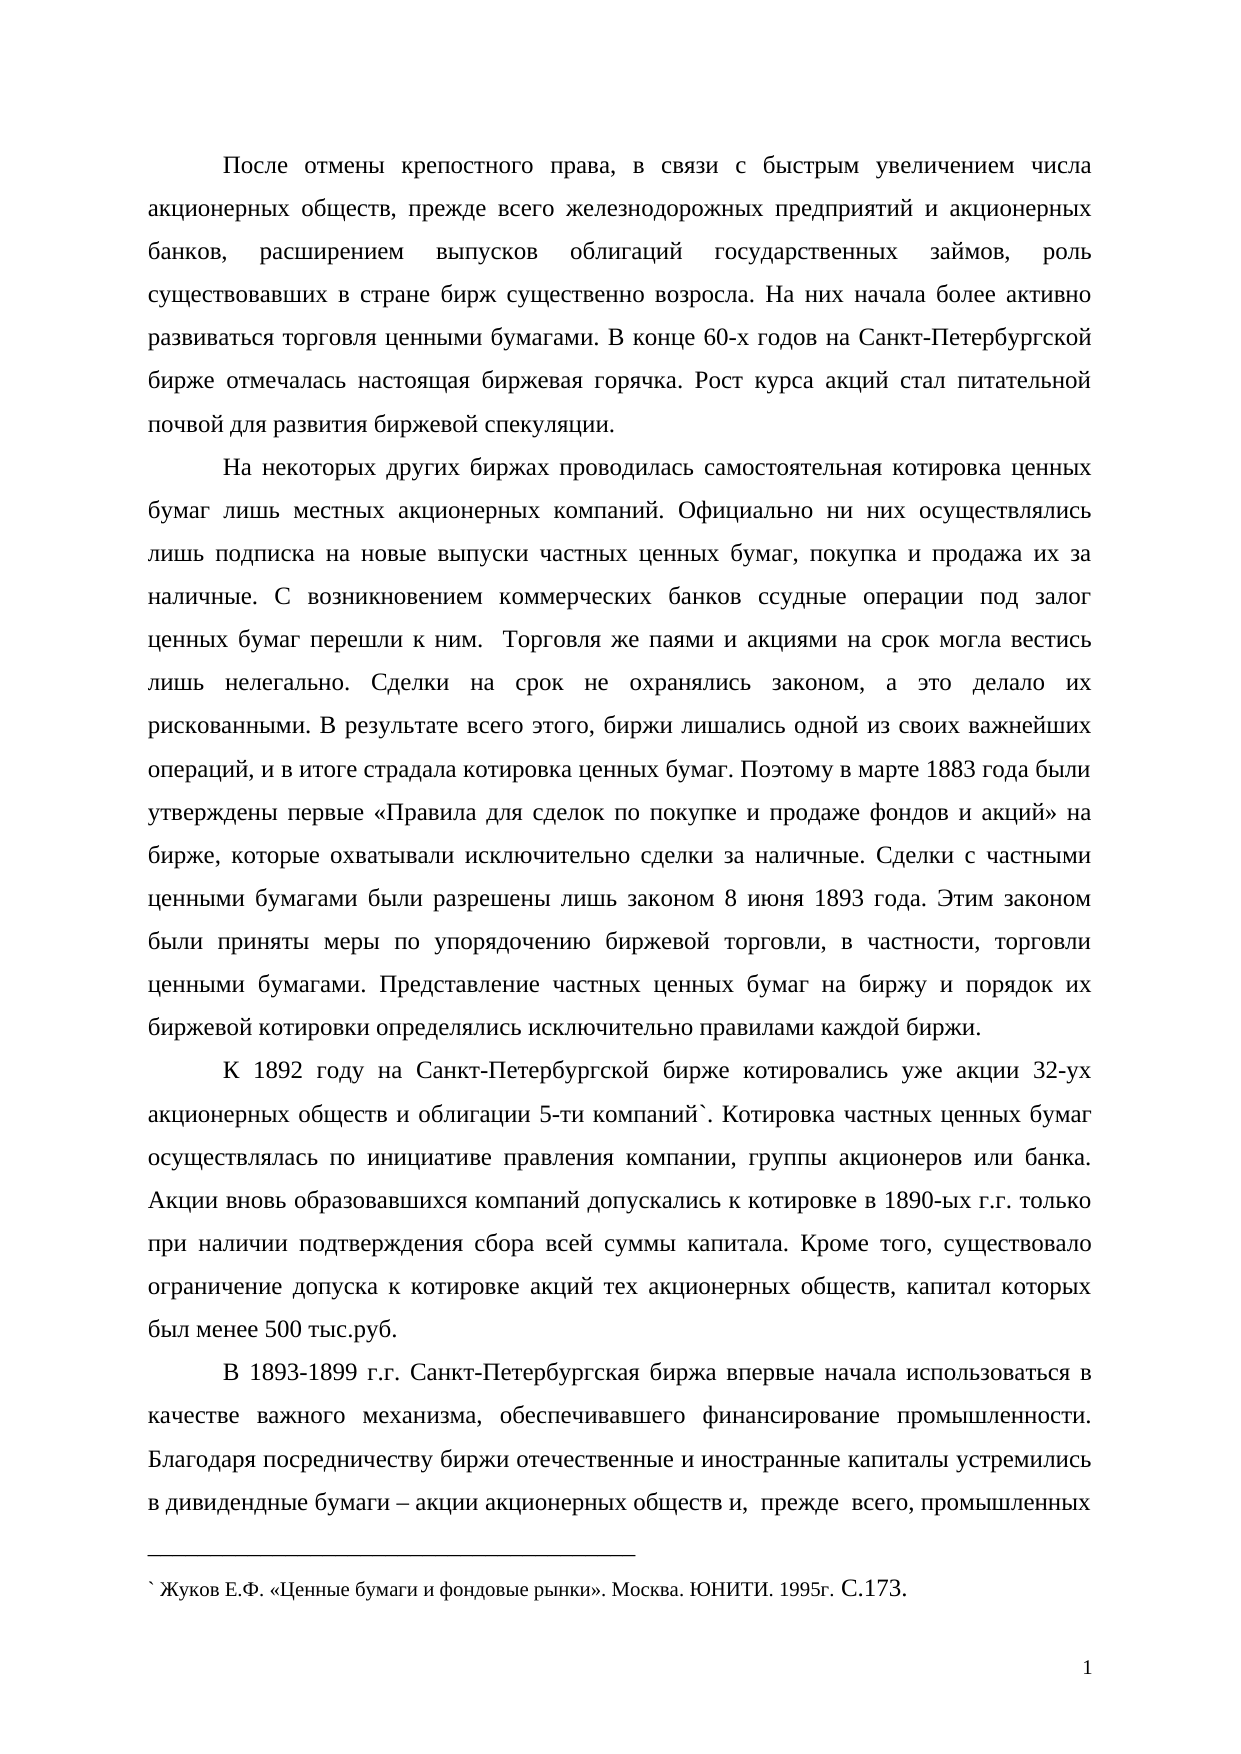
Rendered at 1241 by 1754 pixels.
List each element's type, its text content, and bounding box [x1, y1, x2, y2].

text _______________________________________ [148, 1530, 1092, 1559]
text ` Жуков Е.Ф. «Ценные бумаги и фондовые рынки». Москва. ЮНИТИ. 1995г. С.173. [148, 1573, 1092, 1602]
text После отмены крепостного права, в связи с быстрым увеличением числа акционерных обществ, прежде всего железнодорожных предприятий и акционерных банков, расширением выпусков облигаций государственных займов, роль существовавших в стране бирж существенно возросла. На них начала более активно развиваться торговля ценными бумагами. В конце 60-х годов на Санкт-Петербургской бирже отмечалась настоящая биржевая горячка. Рост курса акций стал питательной почвой для развития биржевой спекуляции. [148, 150, 1092, 437]
text К 1892 году на Санкт-Петербургской бирже котировались уже акции 32-ух акционерных обществ и облигации 5-ти компаний`. Котировка частных ценных бумаг осуществлялась по инициативе правления компании, группы акционеров или банка. Акции вновь образовавшихся компаний допускались к котировке в 1890-ых г.г. только при наличии подтверждения сбора всей суммы капитала. Кроме того, существовало ограничение допуска к котировке акций тех акционерных обществ, капитал которых был менее 500 тыс.руб. [148, 1056, 1092, 1343]
text В 1893-1899 г.г. Санкт-Петербургская биржа впервые начала использоваться в качестве важного механизма, обеспечивавшего финансирование промышленности. Благодаря посредничеству биржи отечественные и иностранные капиталы устремились в дивидендные бумаги – акции акционерных обществ и, прежде всего, промышленных [148, 1357, 1092, 1516]
text На некоторых других биржах проводилась самостоятельная котировка ценных бумаг лишь местных акционерных компаний. Официально ни них осуществлялись лишь подписка на новые выпуски частных ценных бумаг, покупка и продажа их за наличные. С возникновением коммерческих банков ссудные операции под залог ценных бумаг перешли к ним. Торговля же паями и акциями на срок могла вестись лишь нелегально. Сделки на срок не охранялись законом, а это делало их рискованными. В результате всего этого, биржи лишались одной из своих важнейших операций, и в итоге страдала котировка ценных бумаг. Поэтому в марте 1883 года были утверждены первые «Правила для сделок по покупке и продаже фондов и акций» на бирже, которые охватывали исключительно сделки за наличные. Сделки с частными ценными бумагами были разрешены лишь законом 8 июня 1893 года. Этим законом были приняты меры по упорядочению биржевой торговли, в частности, торговли ценными бумагами. Представление частных ценных бумаг на биржу и порядок их биржевой котировки определялись исключительно правилами каждой биржи. [148, 452, 1092, 1041]
